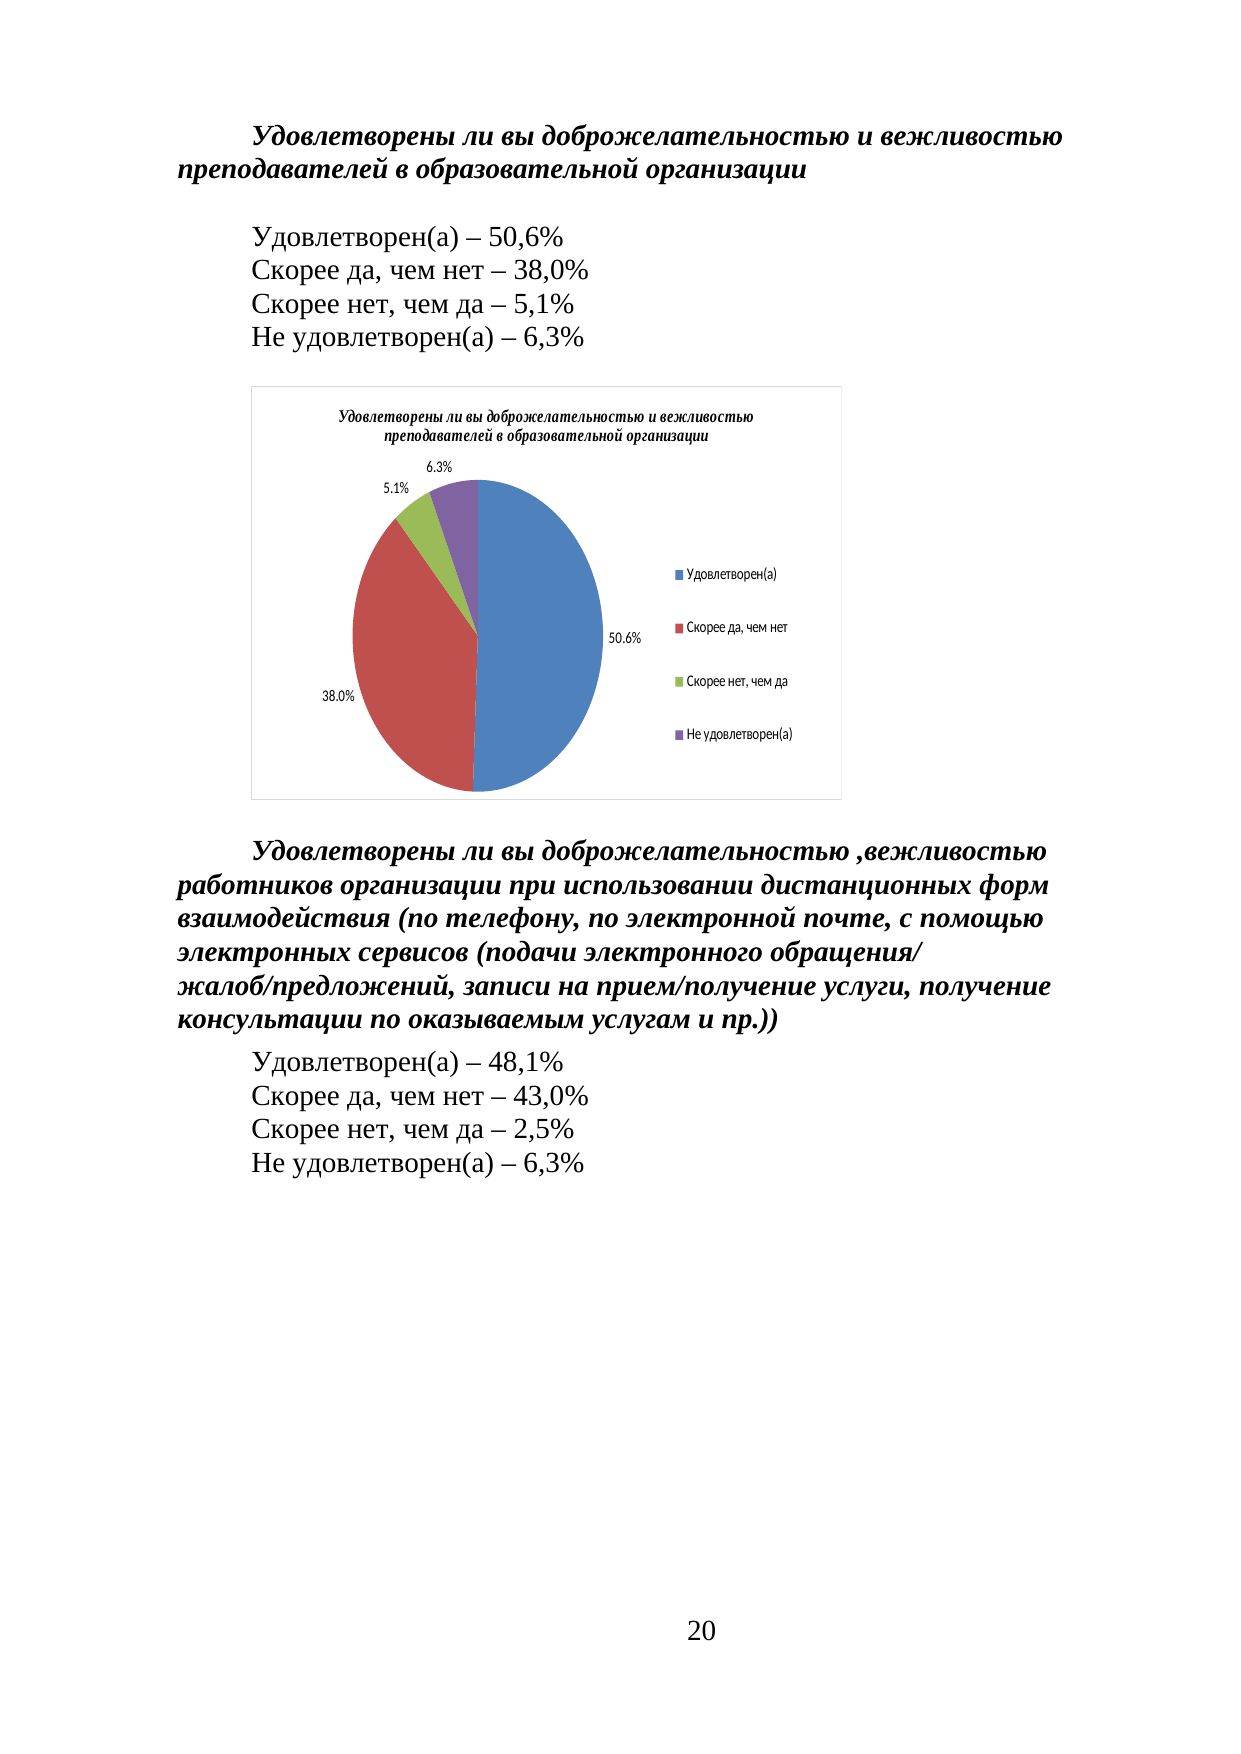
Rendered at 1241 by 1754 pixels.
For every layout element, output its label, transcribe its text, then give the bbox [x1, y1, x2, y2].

text Не удовлетворен(а) – 6,3% [177, 319, 1152, 353]
text Удовлетворен(а) – 50,6% [177, 219, 1152, 252]
text Скорее да, чем нет – 38,0% [177, 252, 1152, 286]
text Не удовлетворен(а) – 6,3% [251, 1145, 1152, 1178]
text Удовлетворен(а) – 48,1% [251, 1044, 1152, 1078]
text Скорее да, чем нет – 43,0% [251, 1078, 1152, 1111]
text Удовлетворены ли вы доброжелательностью и вежливостью преподавателей в образовательной организации [177, 118, 1152, 185]
text Удовлетворены ли вы доброжелательностью ,вежливостью работников организации при использовании дистанционных форм взаимодействия (по телефону, по электронной почте, с помощью электронных сервисов (подачи электронного обращения/ жалоб/предложений, записи на прием/получение услуги, получение консультации по оказываемым услугам и пр.)) [177, 833, 1152, 1035]
text Скорее нет, чем да – 2,5% [251, 1111, 1152, 1145]
text Скорее нет, чем да – 5,1% [177, 286, 1152, 319]
